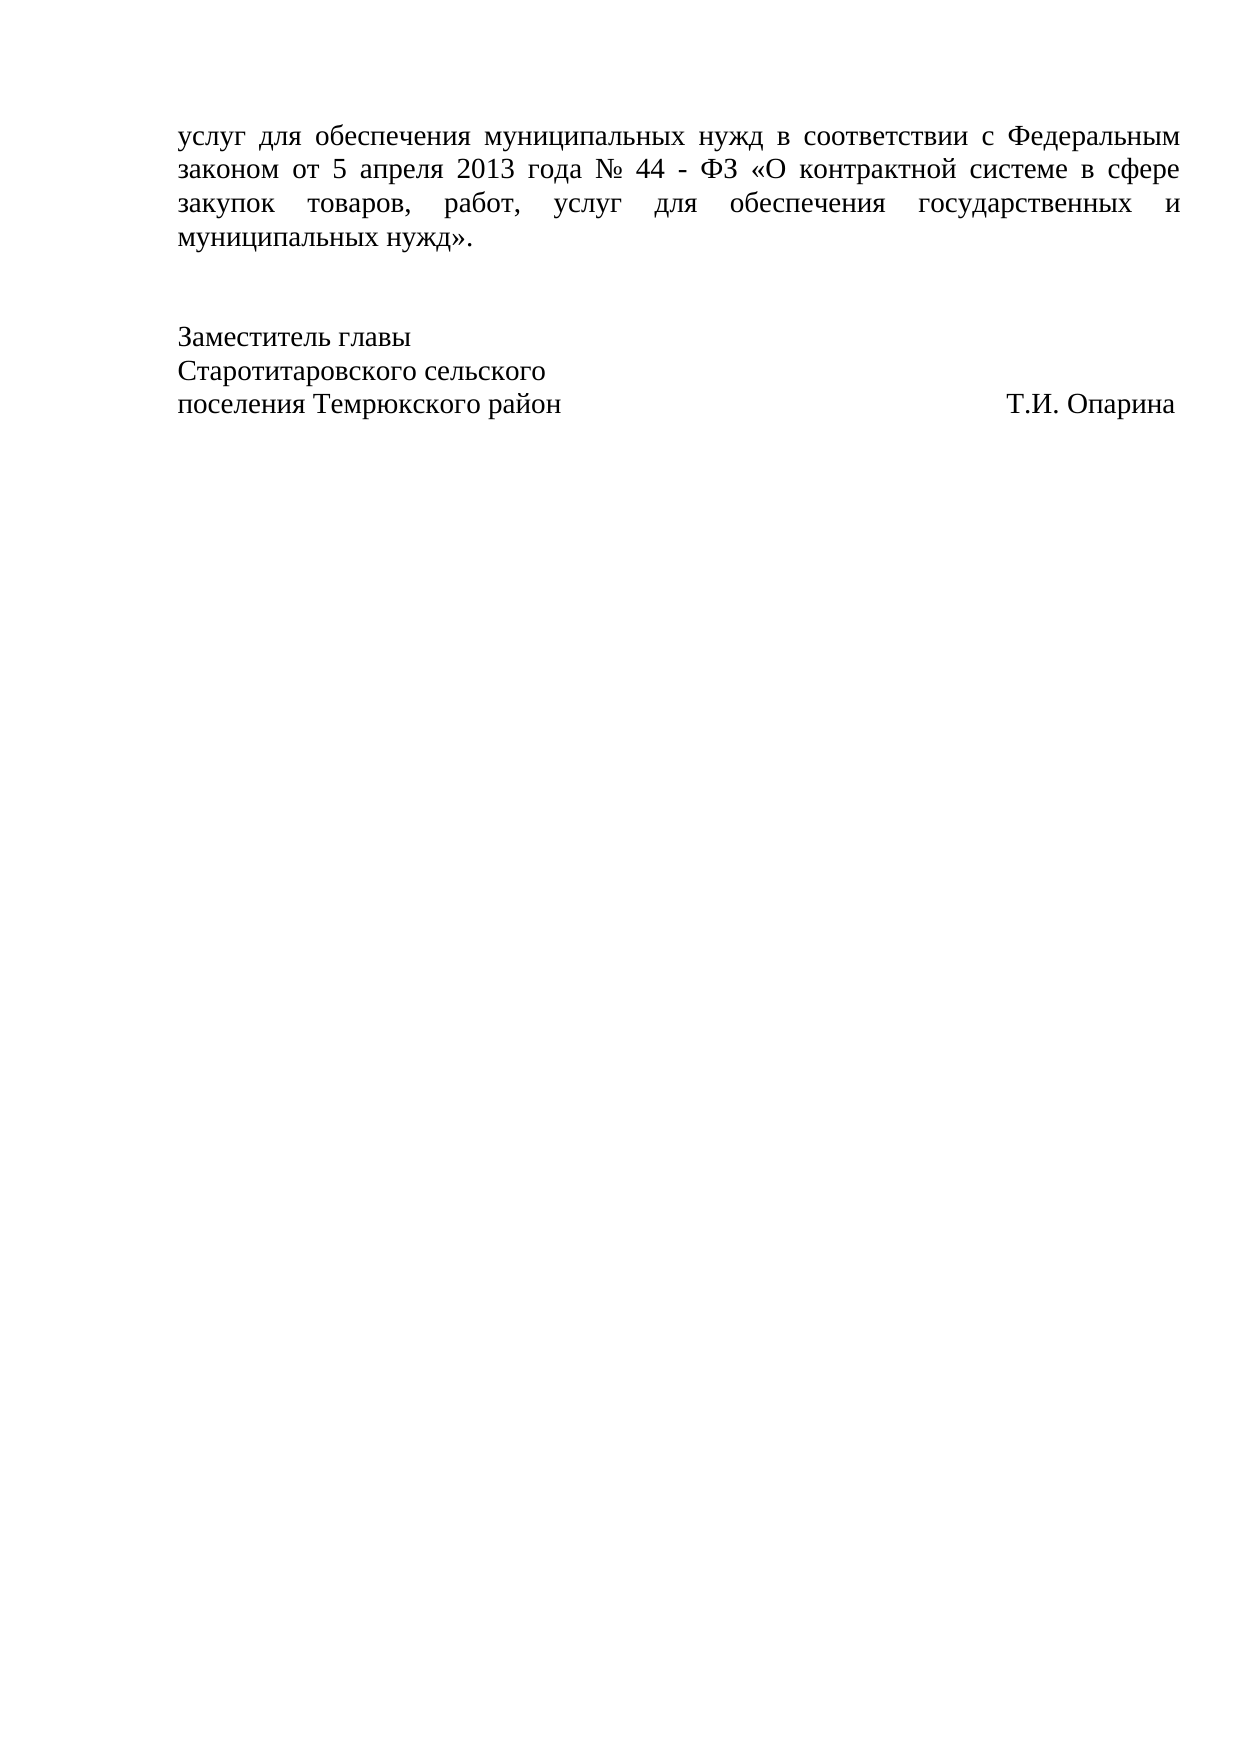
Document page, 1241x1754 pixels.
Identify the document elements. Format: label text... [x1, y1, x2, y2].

text поселения Темрюкского район Т.И. Опарина [177, 386, 1181, 420]
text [177, 118, 1181, 252]
text Старотитаровского сельского [177, 353, 1181, 386]
text Заместитель главы [177, 319, 1181, 353]
